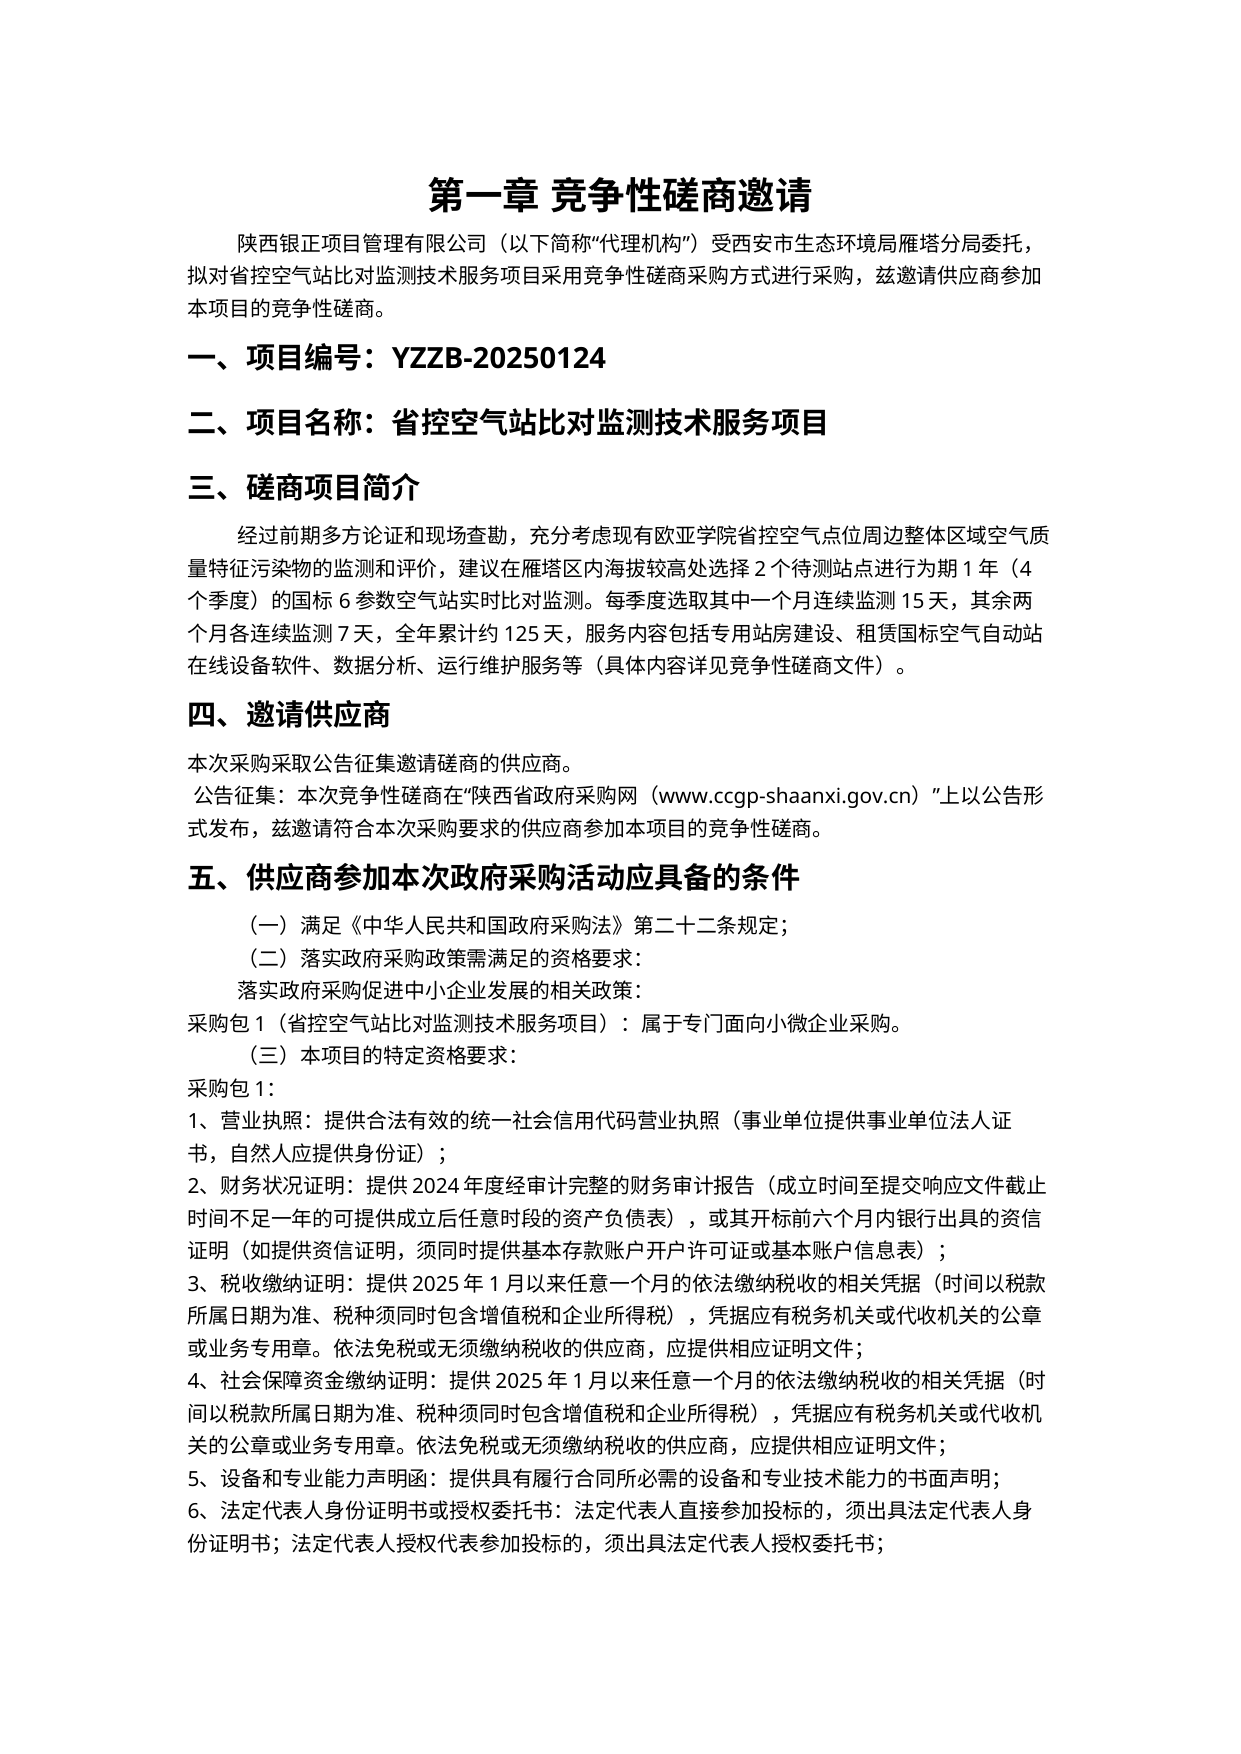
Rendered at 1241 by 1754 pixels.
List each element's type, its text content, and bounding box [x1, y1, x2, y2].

text 3、税收缴纳证明：提供2025年1月以来任意一个月的依法缴纳税收的相关凭据（时间以税款所属日期为准、税种须同时包含增值税和企业所得税），凭据应有税务机关或代收机关的公章或业务专用章。依法免税或无须缴纳税收的供应商，应提供相应证明文件； [187, 1267, 1053, 1364]
text （二）落实政府采购政策需满足的资格要求： [187, 942, 1053, 974]
text 五、供应商参加本次政府采购活动应具备的条件 [187, 844, 1053, 909]
text 一、项目编号：YZZB-20250124 [187, 324, 1053, 389]
text 采购包1（省控空气站比对监测技术服务项目）：属于专门面向小微企业采购。 [187, 1007, 1053, 1039]
text 经过前期多方论证和现场查勘，充分考虑现有欧亚学院省控空气点位周边整体区域空气质量特征污染物的监测和评价，建议在雁塔区内海拔较高处选择2个待测站点进行为期1年（4个季度）的国标 6参数空气站实时比对监测。每季度选取其中一个月连续监测15天，其余两个月各连续监测7天，全年累计约125天，服务内容包括专用站房建设、租赁国标空气自动站在线设备软件、数据分析、运行维护服务等（具体内容详见竞争性磋商文件）。 [187, 519, 1053, 682]
text 落实政府采购促进中小企业发展的相关政策： [187, 974, 1053, 1007]
text 四、邀请供应商 [187, 682, 1053, 747]
text 本次采购采取公告征集邀请磋商的供应商。 [187, 747, 1053, 779]
text 采购包1： [187, 1072, 1053, 1104]
text 陕西银正项目管理有限公司（以下简称“代理机构”）受西安市生态环境局雁塔分局委托，拟对省控空气站比对监测技术服务项目采用竞争性磋商采购方式进行采购，兹邀请供应商参加本项目的竞争性磋商。 [187, 227, 1053, 324]
text 第一章 竞争性磋商邀请 [187, 162, 1053, 227]
text 二、项目名称：省控空气站比对监测技术服务项目 [187, 389, 1053, 454]
text 2、财务状况证明：提供2024年度经审计完整的财务审计报告（成立时间至提交响应文件截止时间不足一年的可提供成立后任意时段的资产负债表），或其开标前六个月内银行出具的资信证明（如提供资信证明，须同时提供基本存款账户开户许可证或基本账户信息表）； [187, 1169, 1053, 1267]
text （三）本项目的特定资格要求： [187, 1039, 1053, 1072]
text 1、营业执照：提供合法有效的统一社会信用代码营业执照（事业单位提供事业单位法人证书，自然人应提供身份证）； [187, 1104, 1053, 1169]
text 三、磋商项目简介 [187, 454, 1053, 519]
text 6、法定代表人身份证明书或授权委托书：法定代表人直接参加投标的，须出具法定代表人身份证明书；法定代表人授权代表参加投标的，须出具法定代表人授权委托书； [187, 1494, 1053, 1559]
text 4、社会保障资金缴纳证明：提供2025年1月以来任意一个月的依法缴纳税收的相关凭据（时间以税款所属日期为准、税种须同时包含增值税和企业所得税），凭据应有税务机关或代收机关的公章或业务专用章。依法免税或无须缴纳税收的供应商，应提供相应证明文件； [187, 1364, 1053, 1462]
text 5、设备和专业能力声明函：提供具有履行合同所必需的设备和专业技术能力的书面声明； [187, 1462, 1053, 1494]
text （一）满足《中华人民共和国政府采购法》第二十二条规定； [187, 909, 1053, 942]
text 公告征集：本次竞争性磋商在“陕西省政府采购网（www.ccgp-shaanxi.gov.cn）”上以公告形式发布，兹邀请符合本次采购要求的供应商参加本项目的竞争性磋商。 [187, 779, 1053, 844]
